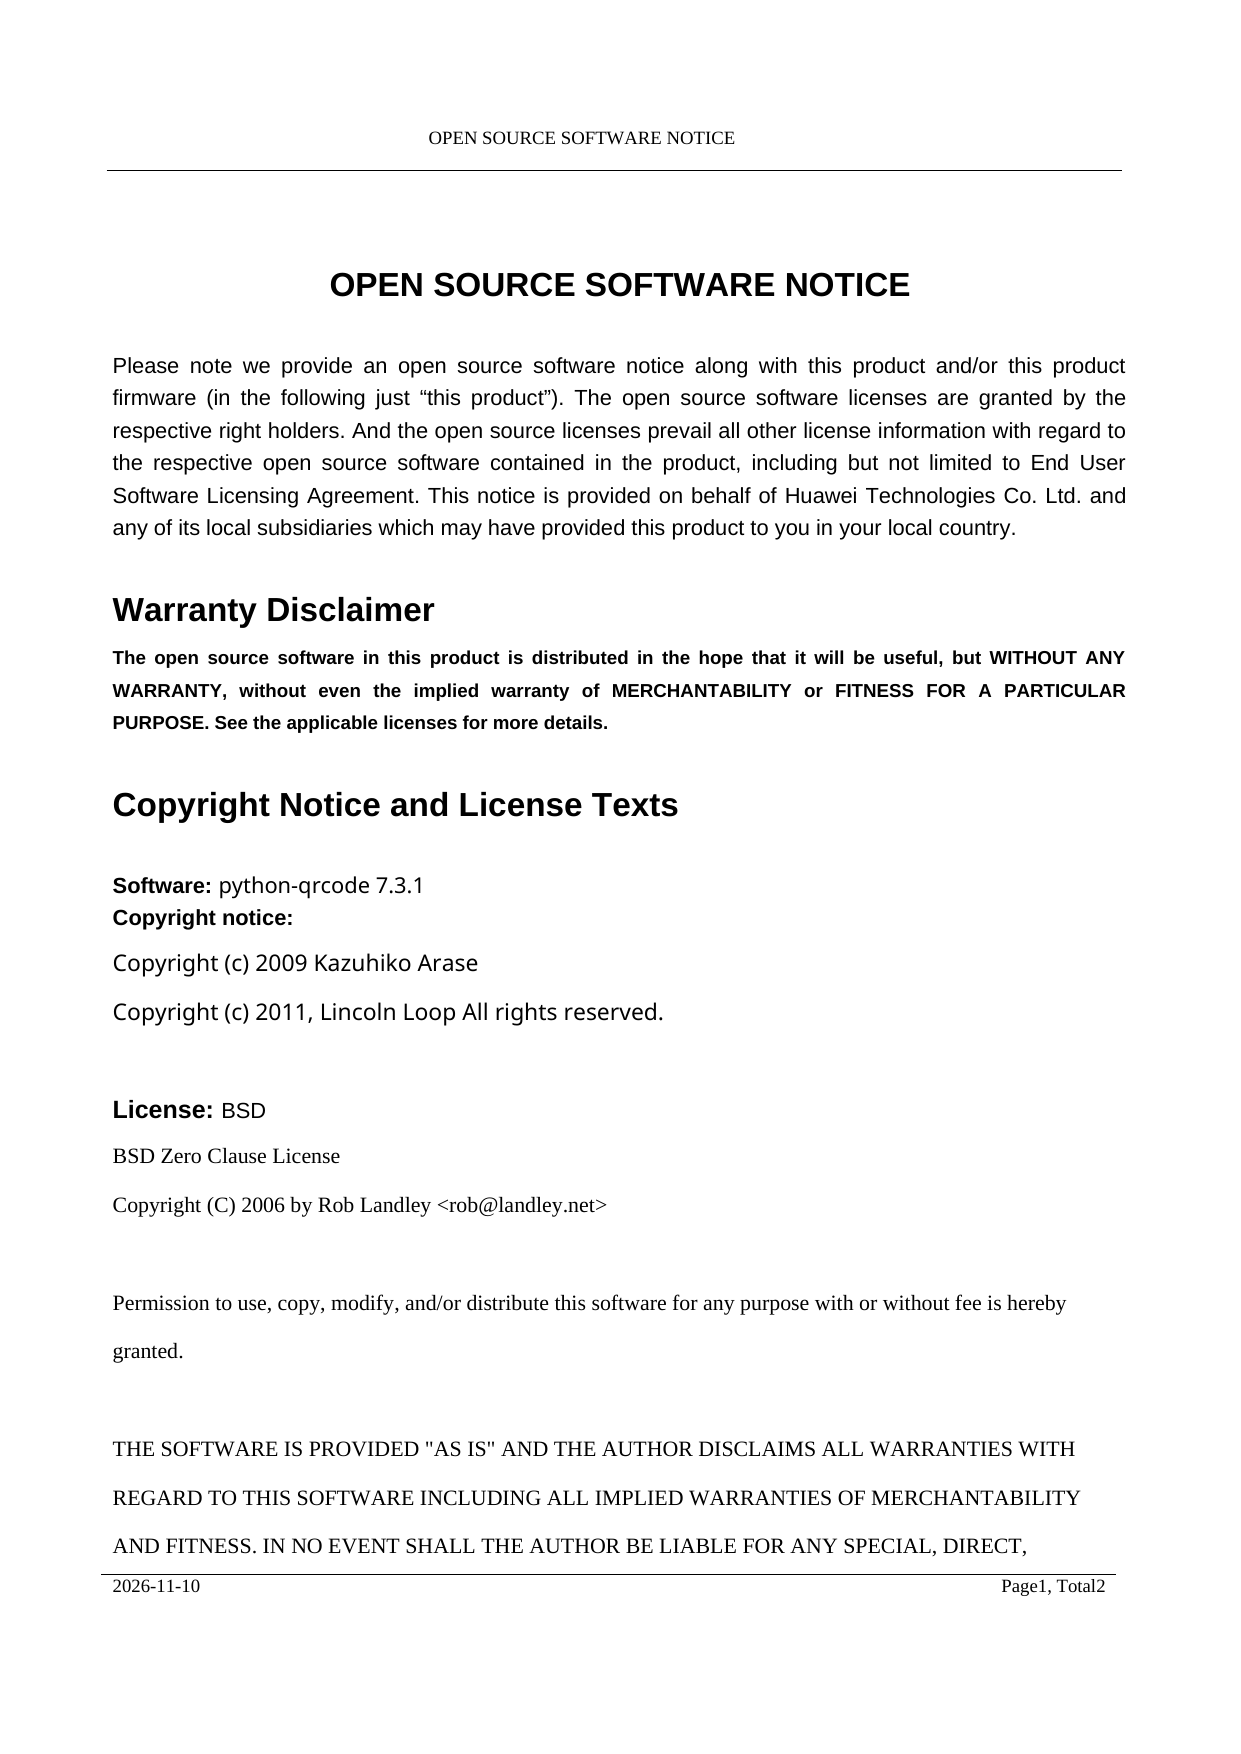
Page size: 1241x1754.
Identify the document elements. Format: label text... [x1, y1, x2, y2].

text Please note we provide an open source software notice along with this product and/or this product firmware (in the following just “this product”). The open source software licenses are granted by the respective right holders. And the open source licenses prevail all other license information with regard to the respective open source software contained in the product, including but not limited to End User Software Licensing Agreement. This notice is provided on behalf of Huawei Technologies Co. Ltd. and any of its local subsidiaries which may have provided this product to you in your local country. [112, 349, 1128, 544]
text The open source software in this product is distributed in the hope that it will be useful, but WITHOUT ANY WARRANTY, without even the implied warranty of MERCHANTABILITY or FITNESS FOR A PARTICULAR PURPOSE. See the applicable licenses for more details. [112, 641, 1128, 739]
text Copyright (c) 2009 Kazuhiko Arase Copyright (c) 2011, Lincoln Loop All rights reserved. [112, 947, 1128, 1077]
text Software: python-qrcode 7.3.1 [112, 869, 1128, 901]
text License: BSD [112, 1093, 1128, 1125]
text Warranty Disclaimer [112, 576, 1128, 641]
text Copyright notice: [112, 901, 1128, 934]
text OPEN SOURCE SOFTWARE NOTICE [112, 251, 1128, 316]
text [112, 1140, 1128, 1562]
text Copyright Notice and License Texts [112, 771, 1128, 836]
